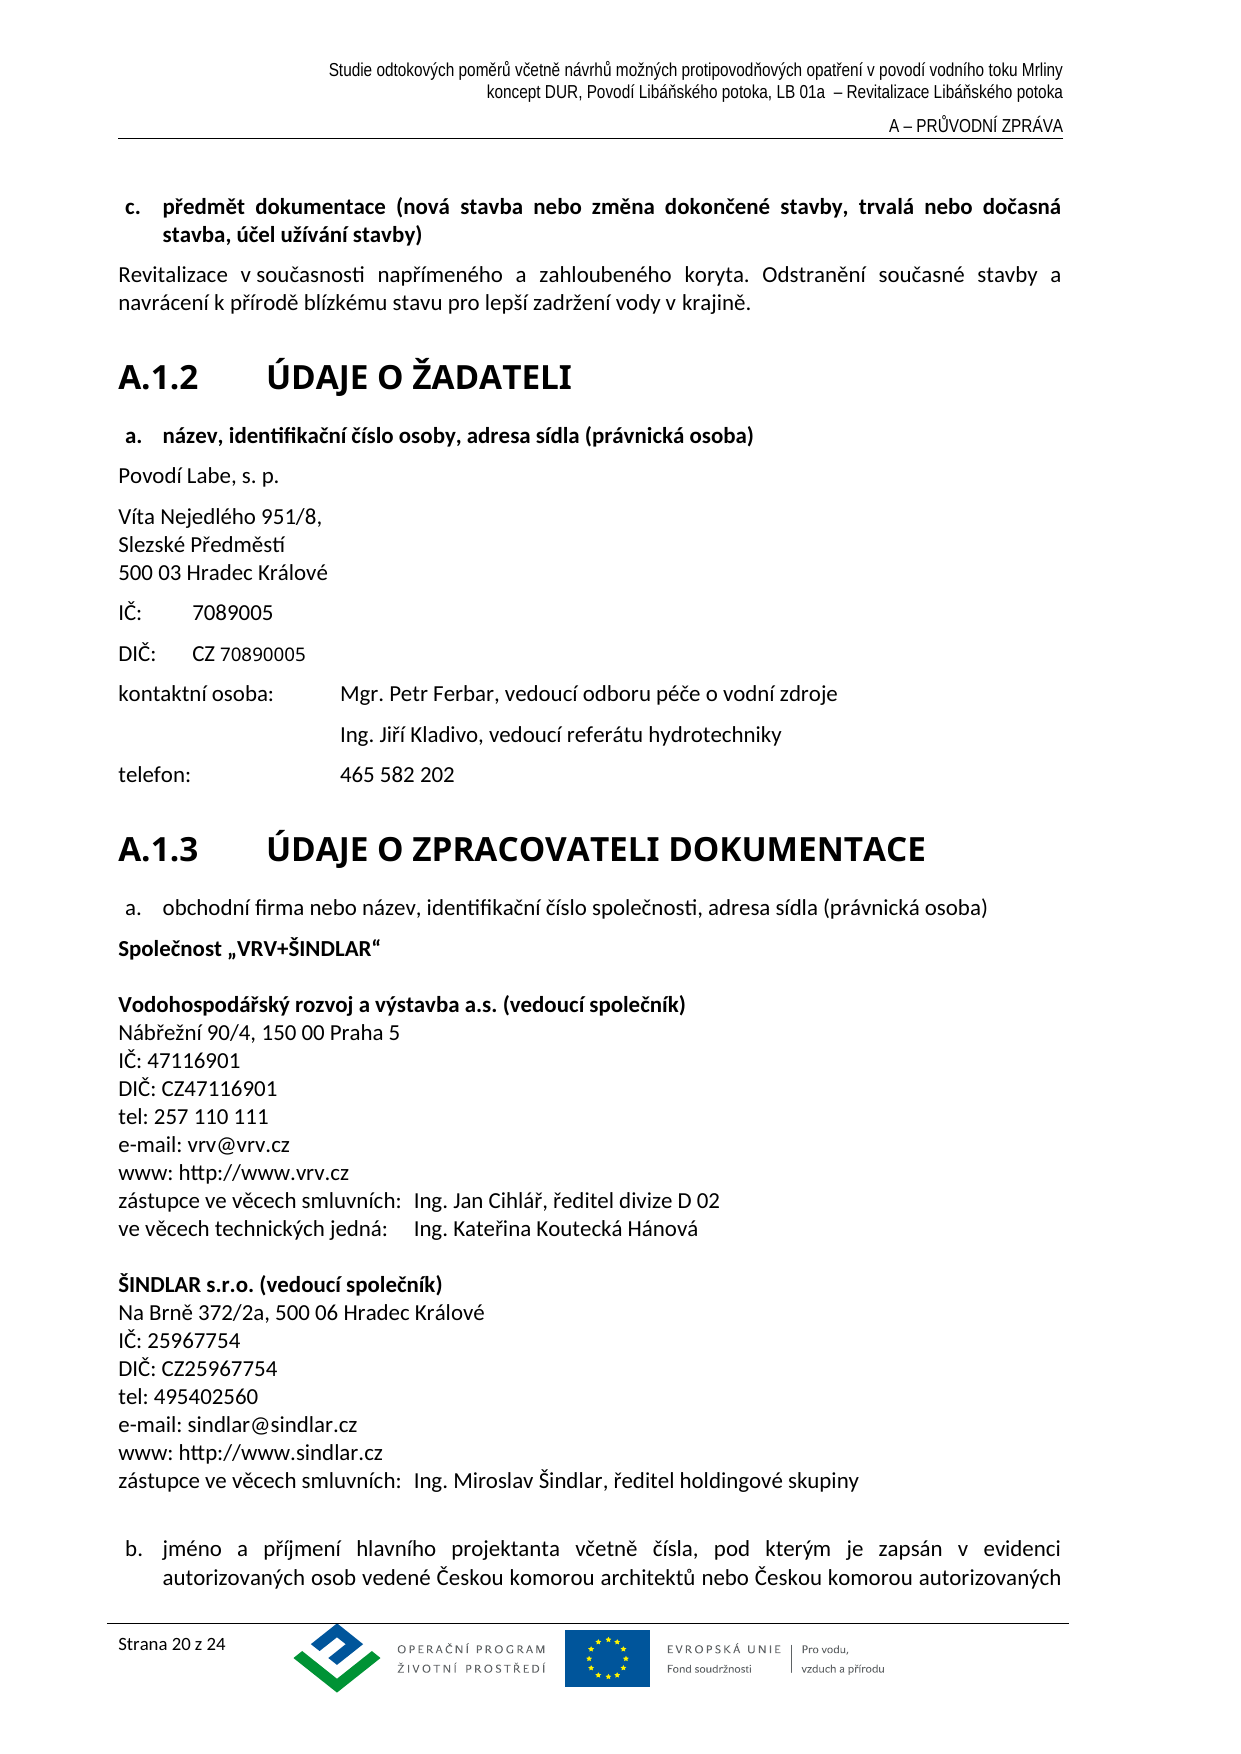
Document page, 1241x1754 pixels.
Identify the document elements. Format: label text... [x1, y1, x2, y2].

text www: http://www.vrv.cz [118, 1158, 1063, 1186]
text Ing. Jiří Kladivo, vedoucí referátu hydrotechniky [266, 720, 1063, 748]
text kontaktní osoba: Mgr. Petr Ferbar, vedoucí odboru péče o vodní zdroje [118, 679, 1063, 708]
text DIČ: CZ 70890005 [118, 639, 1063, 667]
text zástupce ve věcech smluvních: Ing. Miroslav Šindlar, ředitel holdingové skupiny [118, 1466, 1063, 1494]
text Nábřežní 90/4, 150 00 Praha 5 [118, 1018, 1063, 1046]
text Společnost „VRV+ŠINDLAR“ [118, 934, 1063, 962]
text Víta Nejedlého 951/8, Slezské Předměstí 500 03 Hradec Králové [118, 502, 1063, 586]
text Na Brně 372/2a, 500 06 Hradec Králové [118, 1298, 1063, 1326]
text telefon: 465 582 202 [118, 761, 1063, 789]
subtitle Údaje o žadateli [118, 354, 1063, 399]
text e-mail: sindlar@sindlar.cz [118, 1410, 1063, 1438]
text IČ: 25967754 [118, 1326, 1063, 1354]
list předmět dokumentace (nová stavba nebo změna dokončené stavby, trvalá nebo dočasná stavba, účel užívání stavby) [125, 192, 1063, 248]
text www: http://www.sindlar.cz [118, 1438, 1063, 1466]
text zástupce ve věcech smluvních: Ing. Jan Cihlář, ředitel divize D 02 [118, 1186, 1063, 1214]
text Vodohospodářský rozvoj a výstavba a.s. (vedoucí společník) [118, 990, 1063, 1018]
text Revitalizace v současnosti napřímeného a zahloubeného koryta. Odstranění současné stavby a navrácení k přírodě blízkému stavu pro lepší zadržení vody v krajině. [118, 260, 1063, 316]
subtitle Údaje o zpracovateli dokumentace [118, 826, 1063, 872]
text DIČ: CZ47116901 [118, 1074, 1063, 1102]
text DIČ: CZ25967754 [118, 1354, 1063, 1382]
text IČ: 7089005 [118, 598, 1063, 627]
list název, identifikační číslo osoby, adresa sídla (právnická osoba) [125, 421, 1063, 449]
text ve věcech technických jedná: Ing. Kateřina Koutecká Hánová [118, 1214, 1063, 1242]
text tel: 495402560 [118, 1382, 1063, 1410]
text e-mail: vrv@vrv.cz [118, 1130, 1063, 1158]
text Povodí Labe, s. p. [118, 461, 1063, 489]
text ŠINDLAR s.r.o. (vedoucí společník) [118, 1270, 1063, 1298]
text tel: 257 110 111 [118, 1102, 1063, 1130]
list obchodní firma nebo název, identifikační číslo společnosti, adresa sídla (právnická osoba) [125, 893, 1063, 921]
text IČ: 47116901 [118, 1046, 1063, 1074]
